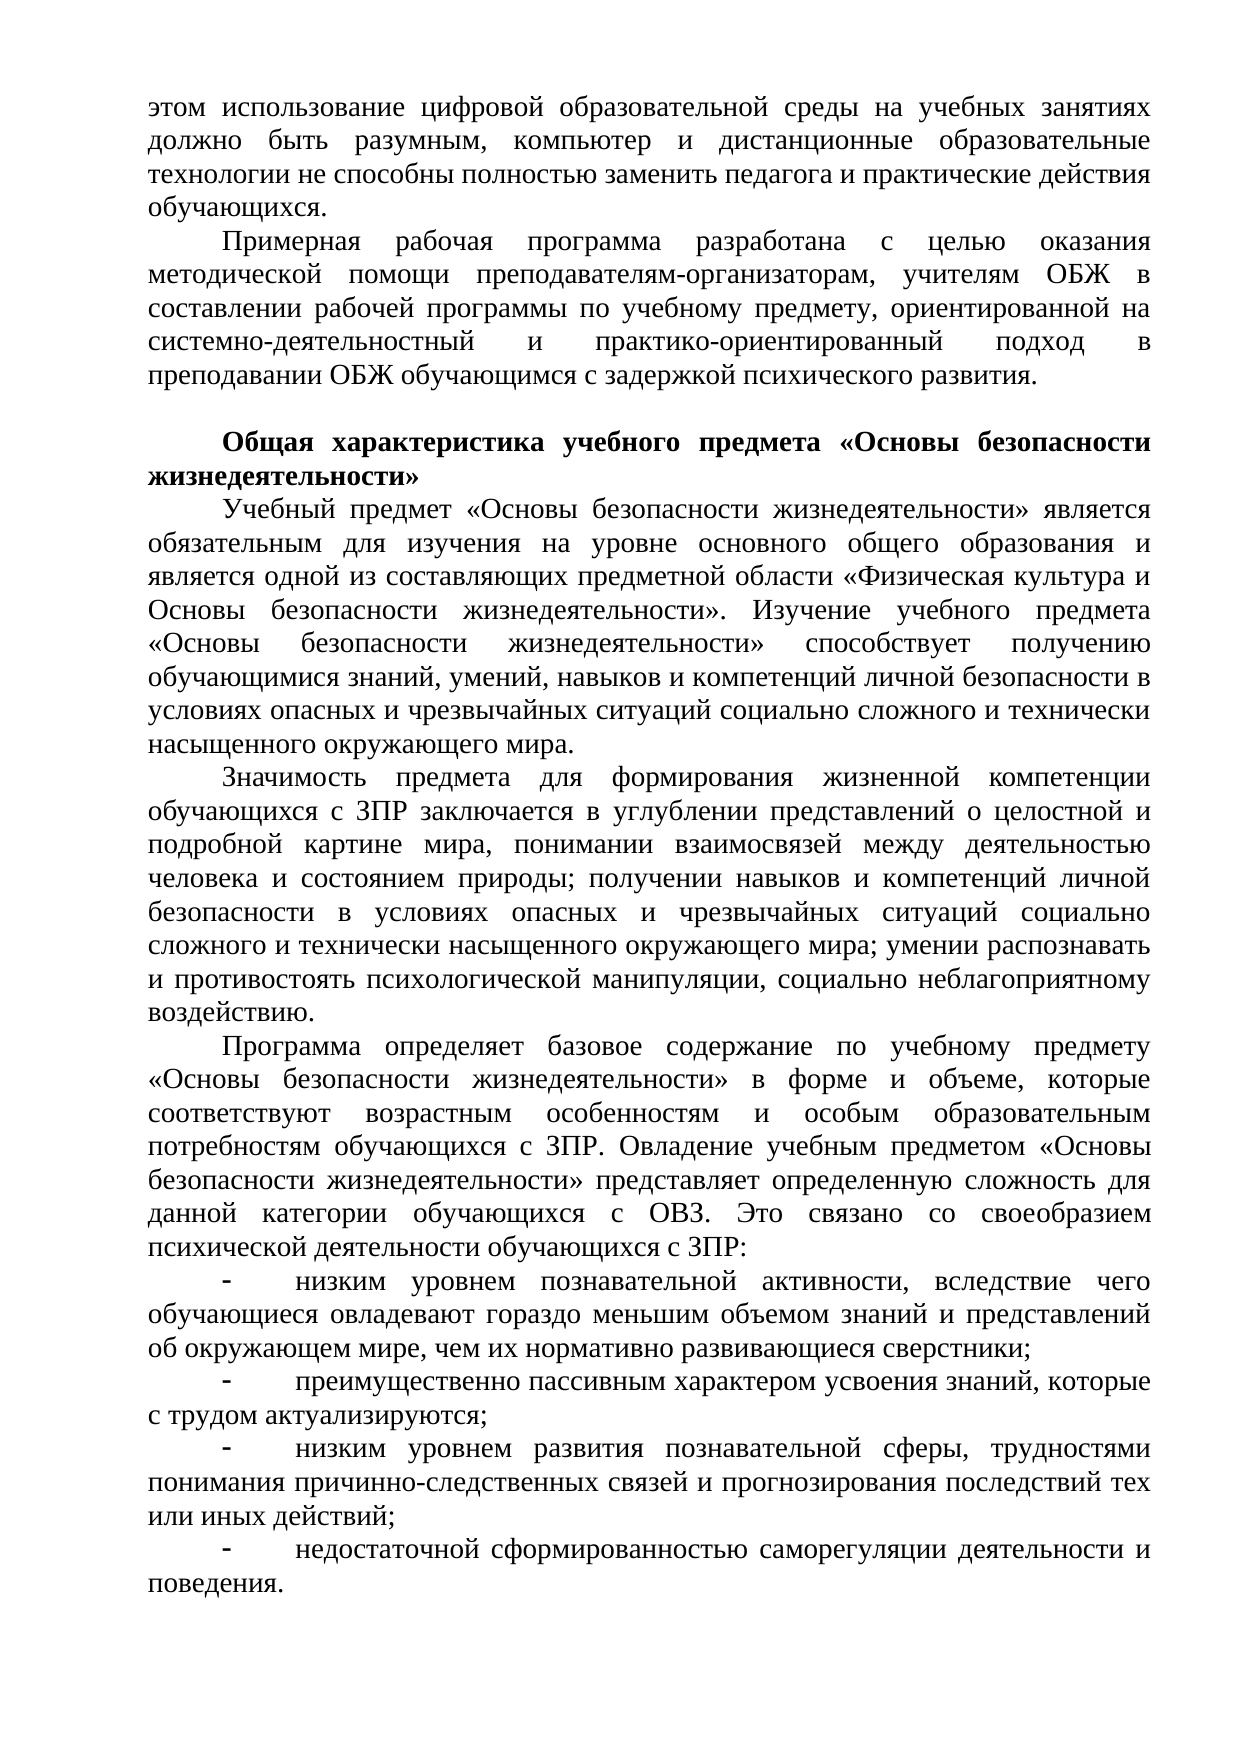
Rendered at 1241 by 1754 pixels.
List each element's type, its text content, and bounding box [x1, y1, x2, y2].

list недостаточной сформированностью саморегуляции деятельности и поведения. [148, 1531, 1152, 1598]
text Примерная рабочая программа разработана с целью оказания методической помощи преподавателям-организаторам, учителям ОБЖ в составлении рабочей программы по учебному предмету, ориентированной на системно-деятельностный и практико-ориентированный подход в преподавании ОБЖ обучающимся с задержкой психического развития. [148, 223, 1152, 391]
text Учебный предмет «Основы безопасности жизнедеятельности» является обязательным для изучения на уровне основного общего образования и является одной из составляющих предметной области «Физическая культура и Основы безопасности жизнедеятельности». Изучение учебного предмета «Основы безопасности жизнедеятельности» способствует получению обучающимися знаний, умений, навыков и компетенций личной безопасности в условиях опасных и чрезвычайных ситуаций социально сложного и технически насыщенного окружающего мира. [148, 491, 1152, 759]
list преимущественно пассивным характером усвоения знаний, которые с трудом актуализируются; [148, 1363, 1152, 1431]
list низким уровнем развития познавательной сферы, трудностями понимания причинно-следственных связей и прогнозирования последствий тех или иных действий; [148, 1431, 1152, 1531]
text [148, 89, 1152, 223]
text Значимость предмета для формирования жизненной компетенции обучающихся с ЗПР заключается в углублении представлений о целостной и подробной картине мира, понимании взаимосвязей между деятельностью человека и состоянием природы; получении навыков и компетенций личной безопасности в условиях опасных и чрезвычайных ситуаций социально сложного и технически насыщенного окружающего мира; умении распознавать и противостоять психологической манипуляции, социально неблагоприятному воздействию. [148, 759, 1152, 1028]
text Общая характеристика учебного предмета «Основы безопасности жизнедеятельности» [148, 424, 1152, 491]
list низким уровнем познавательной активности, вследствие чего обучающиеся овладевают гораздо меньшим объемом знаний и представлений об окружающем мире, чем их нормативно развивающиеся сверстники; [148, 1263, 1152, 1363]
text Программа определяет базовое содержание по учебному предмету «Основы безопасности жизнедеятельности» в форме и объеме, которые соответствуют возрастным особенностям и особым образовательным потребностям обучающихся с ЗПР. Овладение учебным предметом «Основы безопасности жизнедеятельности» представляет определенную сложность для данной категории обучающихся с ОВЗ. Это связано со своеобразием психической деятельности обучающихся с ЗПР: [148, 1028, 1152, 1263]
